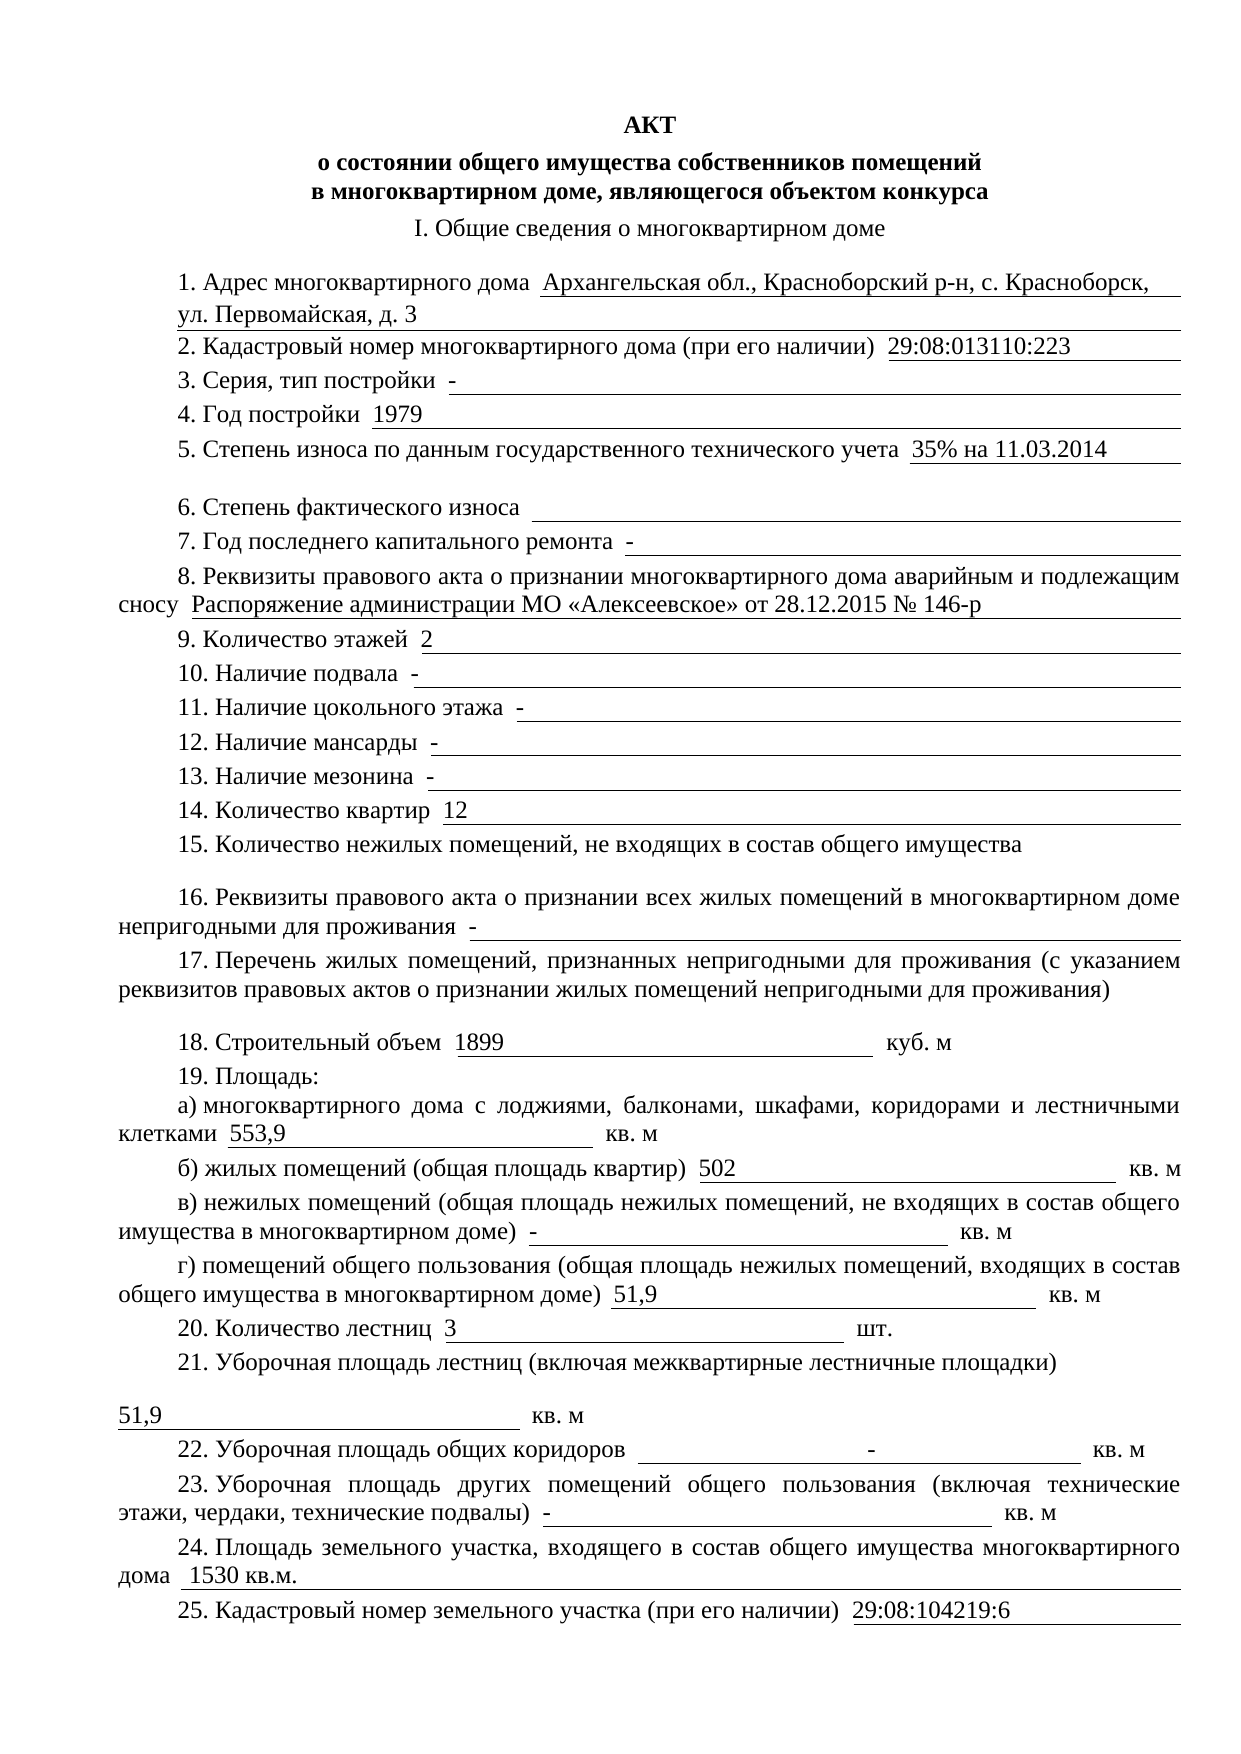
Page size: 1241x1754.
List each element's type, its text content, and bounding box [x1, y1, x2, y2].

text 5. Степень износа по данным государственного технического учета 35% на 11.03.2014 [118, 434, 1181, 463]
text 25. Кадастровый номер земельного участка (при его наличии) 29:08:104219:6 [118, 1595, 1181, 1623]
text о состоянии общего имущества собственников помещений в многоквартирном доме, являющегося объектом конкурса [118, 147, 1181, 205]
text 20. Количество лестниц 3 шт. [118, 1313, 1181, 1342]
text 7. Год последнего капитального ремонта - [118, 526, 1181, 555]
text 18. Строительный объем 1899 куб. м [118, 1027, 1181, 1056]
text в) нежилых помещений (общая площадь нежилых помещений, не входящих в состав общего имущества в многоквартирном доме) - кв. м [118, 1187, 1181, 1244]
text АКТ [118, 110, 1181, 139]
text 15. Количество нежилых помещений, не входящих в состав общего имущества [118, 829, 1181, 882]
text 10. Наличие подвала - [118, 658, 1181, 687]
text 2. Кадастровый номер многоквартирного дома (при его наличии) 29:08:013110:223 [118, 331, 1181, 360]
text а) многоквартирного дома с лоджиями, балконами, шкафами, коридорами и лестничными клетками 553,9 кв. м [118, 1090, 1181, 1147]
text 17. Перечень жилых помещений, признанных непригодными для проживания (с указанием реквизитов правовых актов о признании жилых помещений непригодными для проживания) [118, 945, 1181, 1027]
text 4. Год постройки 1979 [118, 399, 1181, 428]
text 13. Наличие мезонина - [118, 761, 1181, 789]
text 21. Уборочная площадь лестниц (включая межквартирные лестничные площадки) [118, 1347, 1181, 1400]
text 12. Наличие мансарды - [118, 727, 1181, 755]
text 16. Реквизиты правового акта о признании всех жилых помещений в многоквартирном доме непригодными для проживания - [118, 882, 1181, 940]
text I. Общие сведения о многоквартирном доме [118, 213, 1181, 242]
text 9. Количество этажей 2 [118, 624, 1181, 652]
text 23. Уборочная площадь других помещений общего пользования (включая технические этажи, чердаки, технические подвалы) - кв. м [118, 1469, 1181, 1526]
text 19. Площадь: [118, 1061, 1181, 1090]
text 1. Адрес многоквартирного дома Архангельская обл., Красноборский р-н, с. Красноборск, [118, 267, 1181, 296]
text 3. Серия, тип постройки - [118, 365, 1181, 394]
text г) помещений общего пользования (общая площадь нежилых помещений, входящих в состав общего имущества в многоквартирном доме) 51,9 кв. м [118, 1250, 1181, 1308]
text б) жилых помещений (общая площадь квартир) 502 кв. м [118, 1153, 1181, 1182]
text ул. Первомайская, д. 3 [177, 299, 1181, 330]
text 8. Реквизиты правового акта о признании многоквартирного дома аварийным и подлежащим сносу Распоряжение администрации МО «Алексеевское» от 28.12.2015 № 146-р [118, 561, 1181, 618]
text 51,9 кв. м [118, 1400, 1181, 1429]
text 24. Площадь земельного участка, входящего в состав общего имущества многоквартирного дома 1530 кв.м. [118, 1532, 1181, 1589]
text 11. Наличие цокольного этажа - [118, 692, 1181, 721]
text 22. Уборочная площадь общих коридоров - кв. м [118, 1434, 1181, 1463]
text 14. Количество квартир 12 [118, 795, 1181, 824]
text 6. Степень фактического износа [118, 492, 1181, 521]
